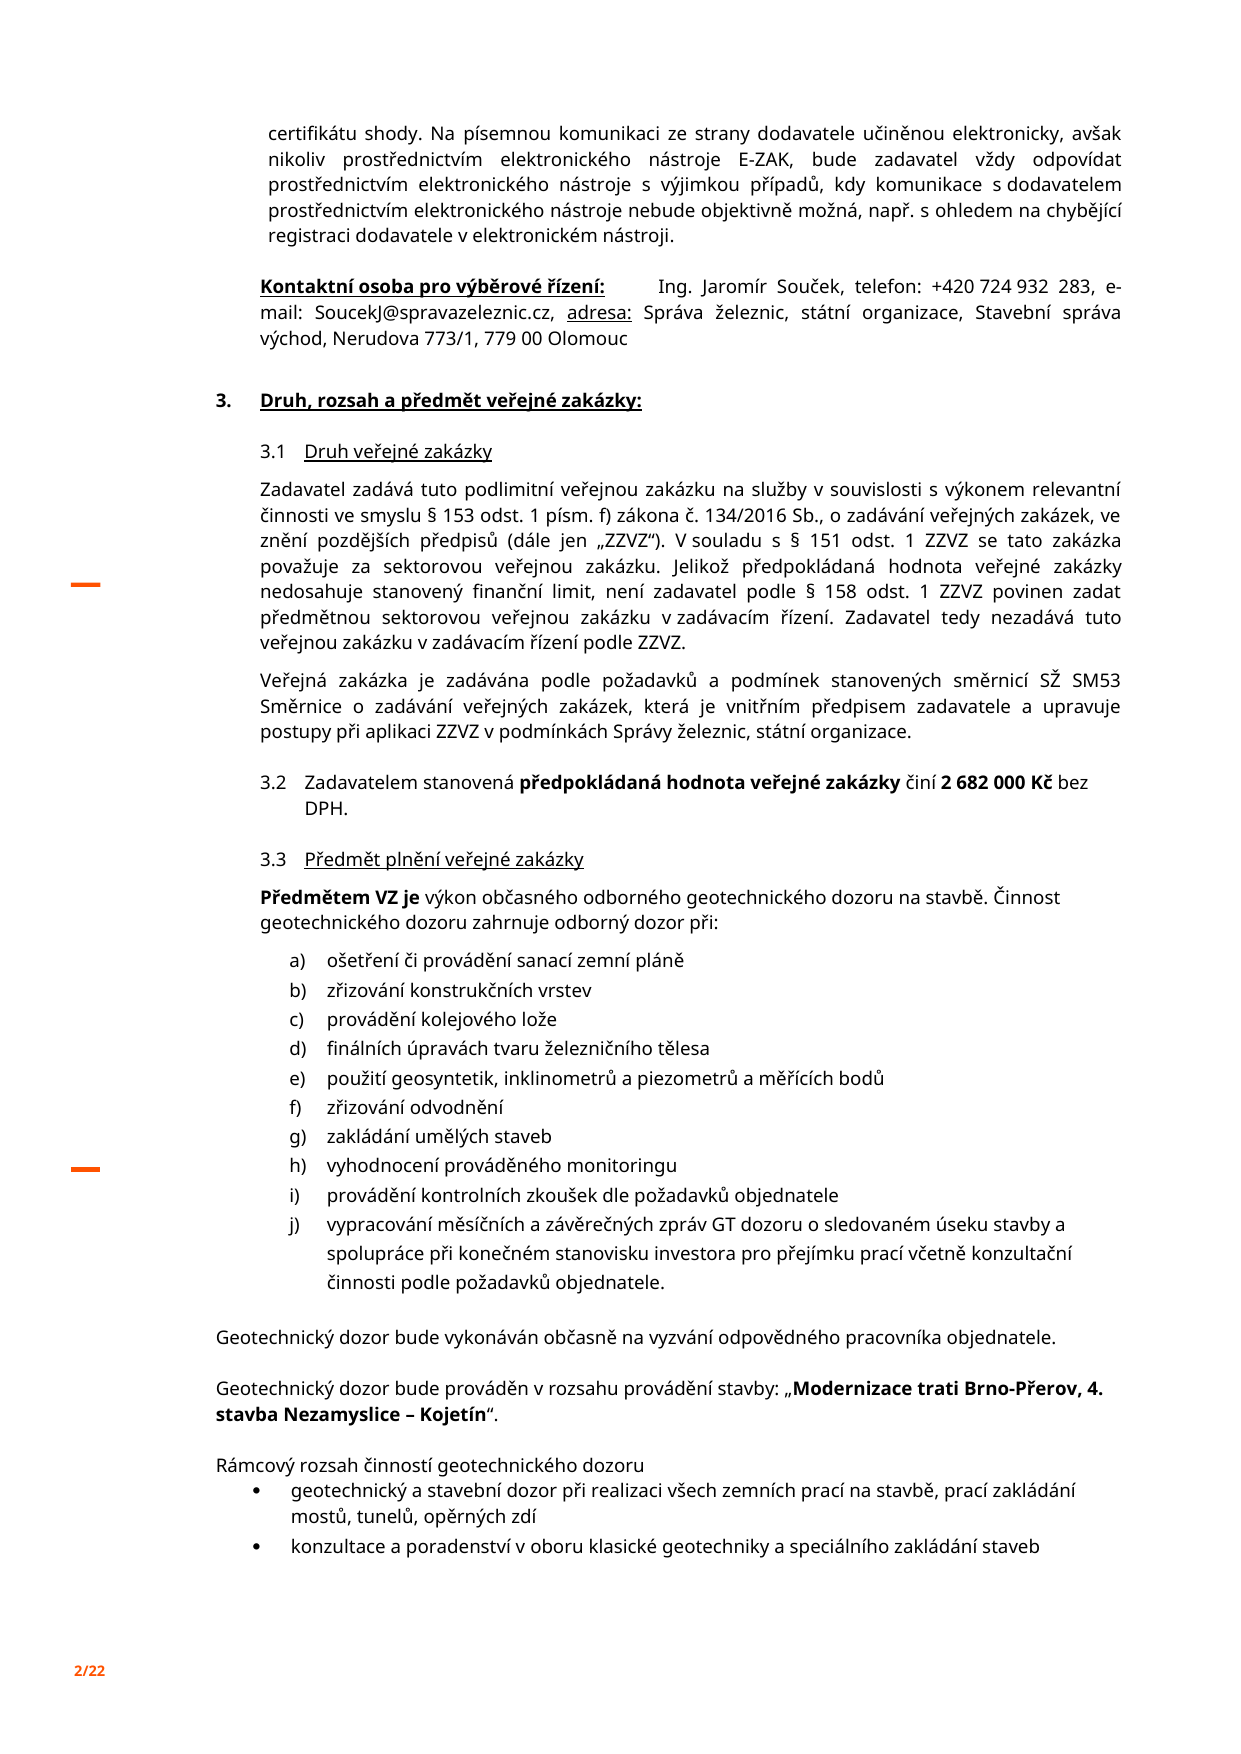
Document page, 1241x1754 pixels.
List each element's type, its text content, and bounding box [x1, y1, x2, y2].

list vypracování měsíčních a závěrečných zpráv GT dozoru o sledovaném úseku stavby a spolupráce při konečném stanovisku investora pro přejímku prací včetně konzultační činnosti podle požadavků objednatele. [289, 1211, 1122, 1295]
list Zadavatelem stanovená předpokládaná hodnota veřejné zakázky činí 2 682 000 Kč bez DPH. [260, 769, 1122, 821]
list provádění kontrolních zkoušek dle požadavků objednatele [289, 1182, 1122, 1207]
text Veřejná zakázka je zadávána podle požadavků a podmínek stanovených směrnicí SŽ SM53 Směrnice o zadávání veřejných zakázek, která je vnitřním předpisem zadavatele a upravuje postupy při aplikaci ZZVZ v podmínkách Správy železnic, státní organizace. [260, 667, 1122, 744]
list ošetření či provádění sanací zemní pláně [289, 948, 1122, 973]
list zakládání umělých staveb [289, 1123, 1122, 1149]
text Zadavatel zadává tuto podlimitní veřejnou zakázku na služby v souvislosti s výkonem relevantní činnosti ve smyslu § 153 odst. 1 písm. f) zákona č. 134/2016 Sb., o zadávání veřejných zakázek, ve znění pozdějších předpisů (dále jen „ZZVZ“). V souladu s § 151 odst. 1 ZZVZ se tato zakázka považuje za sektorovou veřejnou zakázku. Jelikož předpokládaná hodnota veřejné zakázky nedosahuje stanovený finanční limit, není zadavatel podle § 158 odst. 1 ZZVZ povinen zadat předmětnou sektorovou veřejnou zakázku v zadávacím řízení. Zadavatel tedy nezadává tuto veřejnou zakázku v zadávacím řízení podle ZZVZ. [260, 476, 1122, 655]
text Geotechnický dozor bude prováděn v rozsahu provádění stavby: „Modernizace trati Brno-Přerov, 4. stavba Nezamyslice – Kojetín“. [216, 1376, 1122, 1427]
text Rámcový rozsah činností geotechnického dozoru [216, 1452, 1122, 1478]
list zřizování konstrukčních vrstev [289, 977, 1122, 1002]
text Geotechnický dozor bude vykonáván občasně na vyzvání odpovědného pracovníka objednatele. [216, 1324, 1122, 1350]
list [268, 121, 1122, 248]
text Kontaktní osoba pro výběrové řízení: Ing. Jaromír Souček, telefon: +420 724 932 283, e-mail: SoucekJ@spravazeleznic.cz, adresa: Správa železnic, státní organizace, Stavební správa východ, Nerudova 773/1, 779 00 Olomouc [260, 274, 1122, 350]
list použití geosyntetik, inklinometrů a piezometrů a měřících bodů [289, 1065, 1122, 1090]
list Druh, rozsah a předmět veřejné zakázky: [216, 388, 1122, 413]
list Druh veřejné zakázky [260, 438, 1122, 464]
list zřizování odvodnění [289, 1094, 1122, 1119]
list finálních úpravách tvaru železničního tělesa [289, 1036, 1122, 1061]
list geotechnický a stavební dozor při realizaci všech zemních prací na stavbě, prací zakládání mostů, tunelů, opěrných zdí [253, 1478, 1122, 1529]
list provádění kolejového lože [289, 1006, 1122, 1032]
list vyhodnocení prováděného monitoringu [289, 1153, 1122, 1178]
text Předmětem VZ je výkon občasného odborného geotechnického dozoru na stavbě. Činnost geotechnického dozoru zahrnuje odborný dozor při: [260, 884, 1122, 935]
list konzultace a poradenství v oboru klasické geotechniky a speciálního zakládání staveb [253, 1533, 1122, 1559]
list Předmět plnění veřejné zakázky [260, 846, 1122, 872]
